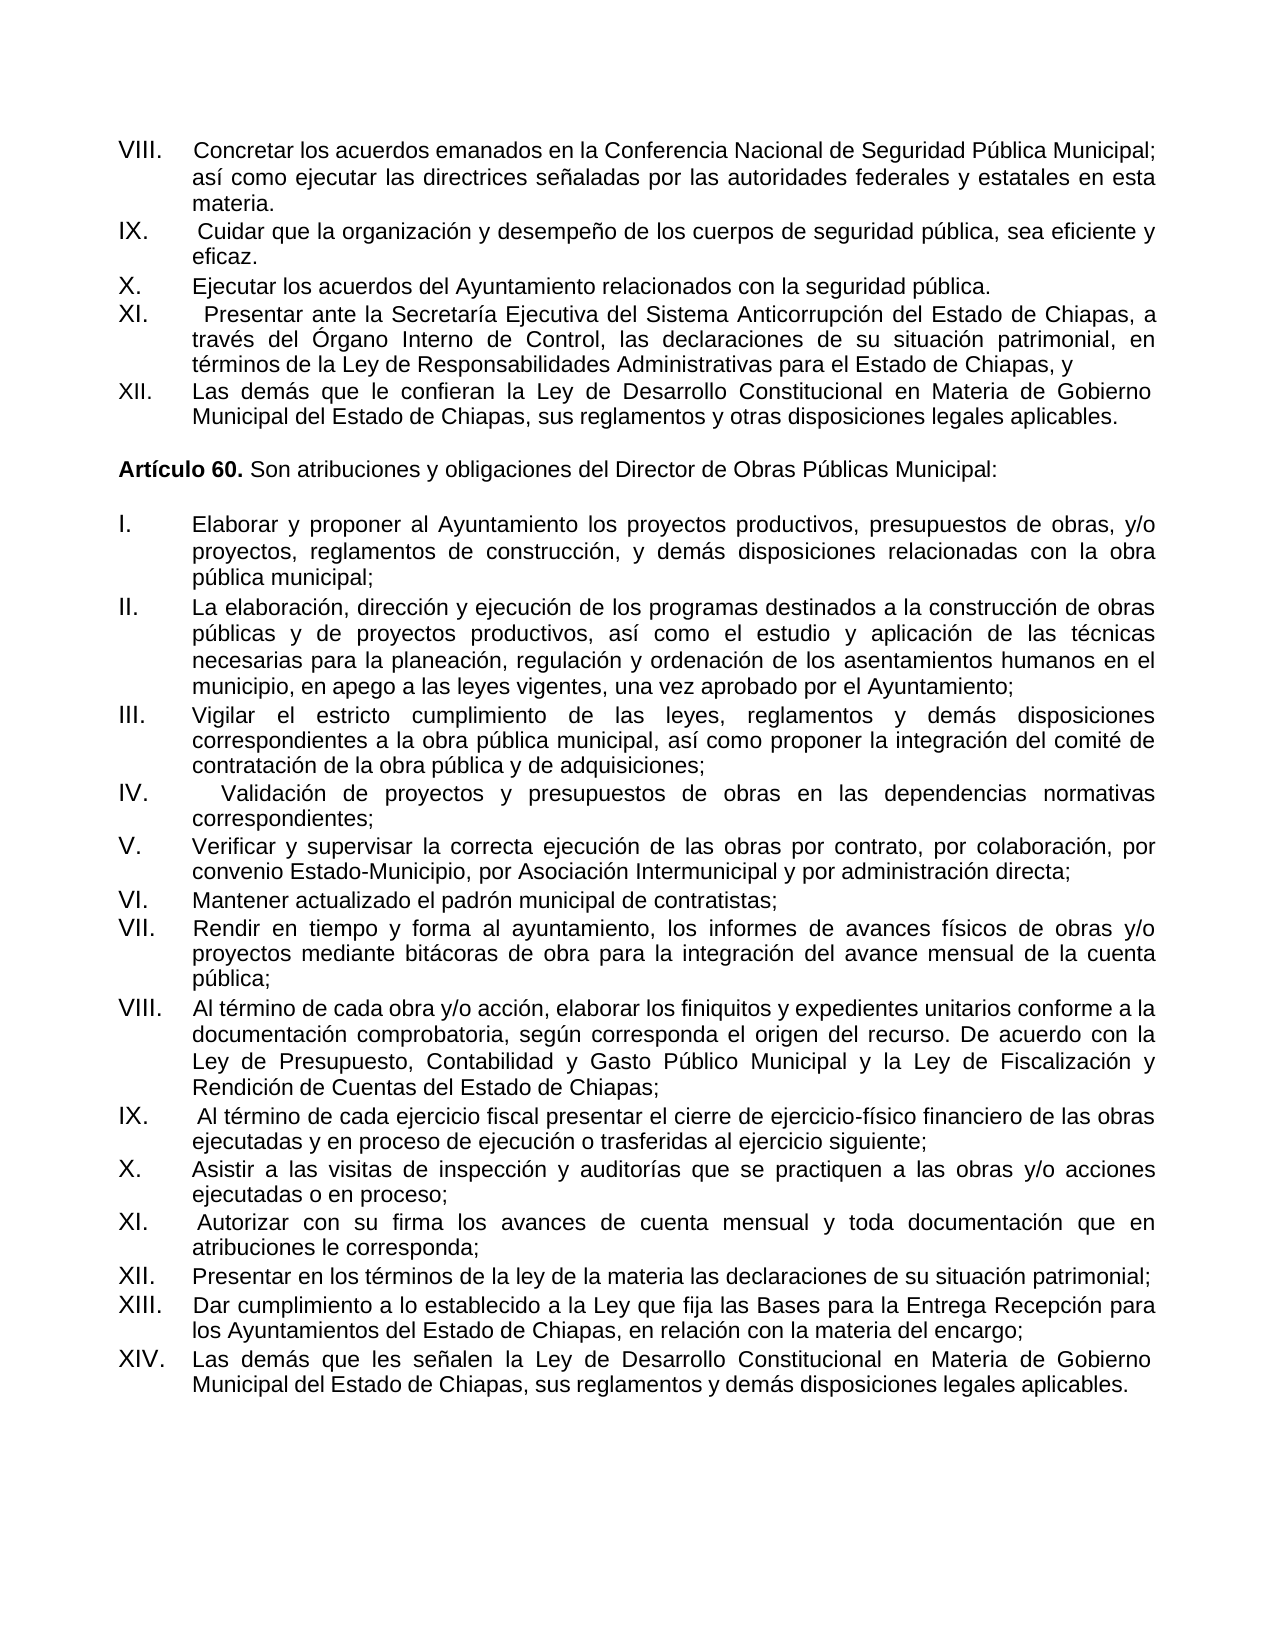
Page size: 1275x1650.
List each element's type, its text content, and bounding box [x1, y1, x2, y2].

text III. Vigilar el estricto cumplimiento de las leyes, reglamentos y demás disposiciones correspondientes a la obra pública municipal, así como proponer la integración del comité de contratación de la obra pública y de adquisiciones; [118, 703, 1156, 778]
text XI. Autorizar con su firma los avances de cuenta mensual y toda documentación que en atribuciones le corresponda; [118, 1210, 1156, 1260]
text VII. Rendir en tiempo y forma al ayuntamiento, los informes de avances físicos de obras y/o proyectos mediante bitácoras de obra para la integración del avance mensual de la cuenta pública; [118, 917, 1156, 992]
text VIII. Concretar los acuerdos emanados en la Conferencia Nacional de Seguridad Pública Municipal; así como ejecutar las directrices señaladas por las autoridades federales y estatales en esta materia. [118, 135, 1156, 216]
text II. La elaboración, dirección y ejecución de los programas destinados a la construcción de obras públicas y de proyectos productivos, así como el estudio y aplicación de las técnicas necesarias para la planeación, regulación y ordenación de los asentamientos humanos en el municipio, en apego a las leyes vigentes, una vez aprobado por el Ayuntamiento; [118, 592, 1156, 700]
text XI. Presentar ante la Secretaría Ejecutiva del Sistema Anticorrupción del Estado de Chiapas, a través del Órgano Interno de Control, las declaraciones de su situación patrimonial, en términos de la Ley de Responsabilidades Administrativas para el Estado de Chiapas, y [118, 302, 1156, 377]
text Municipal del Estado de Chiapas, sus reglamentos y otras disposiciones legales aplicables. [192, 404, 1171, 429]
text XII. Presentar en los términos de la ley de la materia las declaraciones de su situación patrimonial; [118, 1261, 1171, 1290]
text I. Elaborar y proponer al Ayuntamiento los proyectos productivos, presupuestos de obras, y/o proyectos, reglamentos de construcción, y demás disposiciones relacionadas con la obra pública municipal; [118, 509, 1156, 591]
text XIII. Dar cumplimiento a lo establecido a la Ley que fija las Bases para la Entrega Recepción para los Ayuntamientos del Estado de Chiapas, en relación con la materia del encargo; [118, 1293, 1156, 1343]
text XII. Las demás que le confieran la Ley de Desarrollo Constitucional en Materia de Gobierno [118, 378, 1171, 404]
text X. Ejecutar los acuerdos del Ayuntamiento relacionados con la seguridad pública. [118, 271, 1171, 299]
text IV. Validación de proyectos y presupuestos de obras en las dependencias normativas correspondientes; [118, 781, 1155, 831]
text X. Asistir a las visitas de inspección y auditorías que se practiquen a las obras y/o acciones ejecutadas o en proceso; [118, 1157, 1156, 1207]
text IX. Cuidar que la organización y desempeño de los cuerpos de seguridad pública, sea eficiente y eficaz. [118, 220, 1156, 270]
text IX. Al término de cada ejercicio fiscal presentar el cierre de ejercicio-físico financiero de las obras ejecutadas y en proceso de ejecución o trasferidas al ejercicio siguiente; [118, 1104, 1156, 1154]
text Municipal del Estado de Chiapas, sus reglamentos y demás disposiciones legales aplicables. [192, 1373, 1171, 1398]
text V. Verificar y supervisar la correcta ejecución de las obras por contrato, por colaboración, por convenio Estado-Municipio, por Asociación Intermunicipal y por administración directa; [118, 834, 1156, 884]
text VI. Mantener actualizado el padrón municipal de contratistas; [118, 885, 1171, 914]
text Artículo 60. Son atribuciones y obligaciones del Director de Obras Públicas Municipal: [118, 456, 1171, 482]
text XIV. Las demás que les señalen la Ley de Desarrollo Constitucional en Materia de Gobierno [118, 1344, 1171, 1373]
text VIII. Al término de cada obra y/o acción, elaborar los finiquitos y expedientes unitarios conforme a la documentación comprobatoria, según corresponda el origen del recurso. De acuerdo con la Ley de Presupuesto, Contabilidad y Gasto Público Municipal y la Ley de Fiscalización y Rendición de Cuentas del Estado de Chiapas; [118, 992, 1156, 1101]
